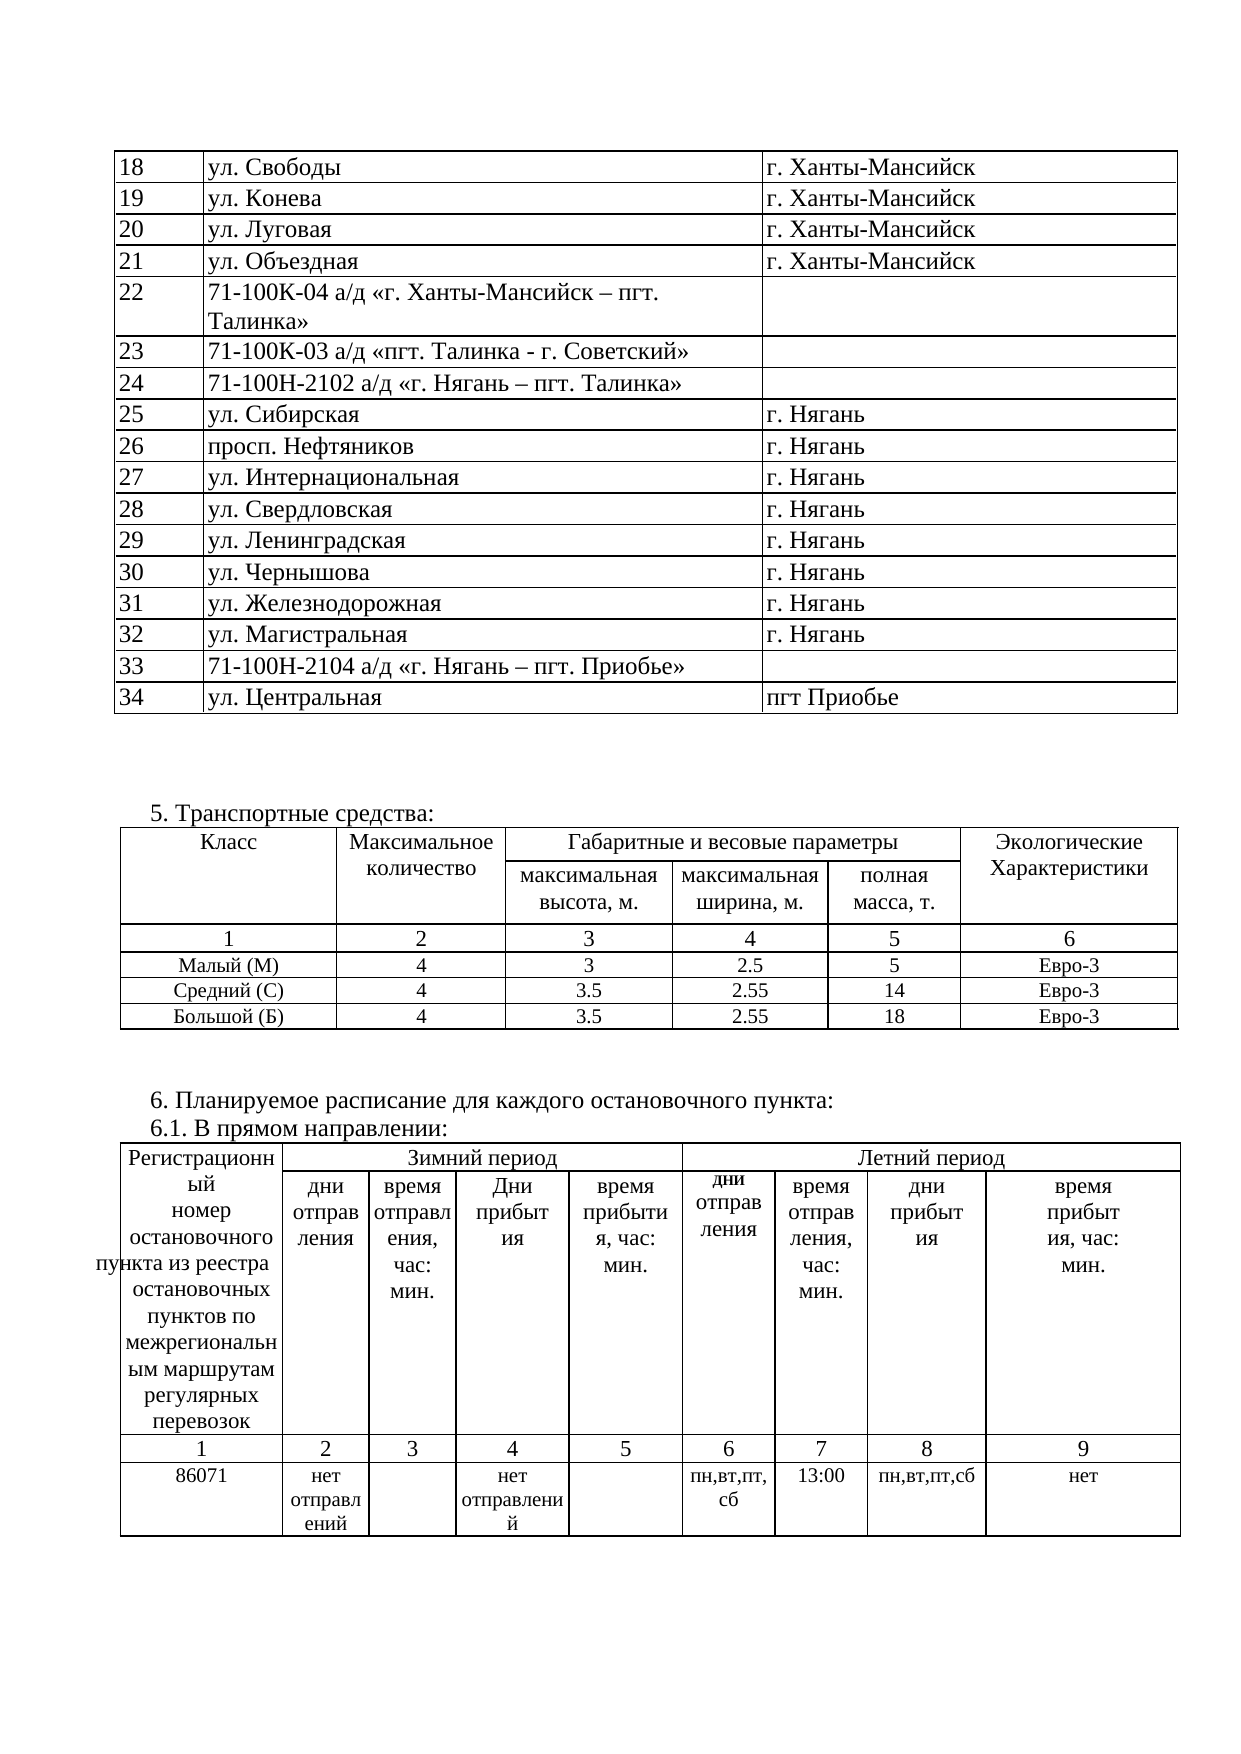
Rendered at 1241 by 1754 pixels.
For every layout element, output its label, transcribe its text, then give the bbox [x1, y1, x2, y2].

table_cell г. Нягань [763, 492, 1177, 524]
text 6.1. В прямом направлении: [150, 1113, 1090, 1142]
table_cell 23 [115, 336, 203, 366]
table_cell 20 [115, 214, 203, 244]
table_cell Дни прибыт ия [457, 1172, 568, 1434]
table_cell 2 [283, 1435, 368, 1462]
table_cell максимальная ширина, м. [673, 862, 827, 923]
table_cell нет [987, 1463, 1180, 1535]
table_cell 5 [829, 953, 960, 977]
table_cell 31 [115, 588, 203, 618]
table_cell ул. Конева [204, 183, 762, 213]
table_cell ул. Объездная [204, 246, 762, 276]
table_cell ул. Ленинградская [204, 525, 762, 555]
table_cell ул. Луговая [204, 215, 762, 244]
table_cell ДНИ отправ ления [683, 1172, 774, 1434]
table_cell 3.5 [506, 1004, 672, 1028]
table_cell 4 [337, 978, 505, 1002]
table_cell 2.55 [673, 1004, 827, 1028]
table_cell г. Нягань [763, 555, 1177, 587]
table_cell 25 [115, 399, 203, 429]
table_cell нет отправлений [457, 1463, 568, 1535]
table_cell ул. Сибирская [204, 400, 762, 429]
table_header Экологические Характеристики [961, 828, 1177, 923]
table_cell пгт Приобье [763, 681, 1177, 712]
table_cell Евро-3 [961, 953, 1177, 977]
table_cell Средний (С) [121, 978, 336, 1002]
table_cell 2.55 [673, 978, 827, 1002]
table_cell [763, 650, 1177, 681]
table_cell 13:00 [776, 1463, 867, 1535]
table_cell 1 [121, 1435, 282, 1462]
table_cell 28 [115, 493, 203, 524]
table_cell Большой (Б) [121, 1004, 336, 1028]
table_cell 4 [337, 953, 505, 977]
table_cell нет отправлений [283, 1463, 368, 1535]
table_cell 29 [115, 525, 203, 555]
table_cell г. Ханты-Мансийск [763, 152, 1177, 181]
table_cell г. Нягань [763, 587, 1177, 618]
table_cell [370, 1463, 455, 1535]
table_header Габаритные и весовые параметры [506, 828, 960, 860]
table_cell 30 [115, 556, 203, 587]
table_cell [763, 366, 1177, 398]
table_cell максимальная высота, м. [506, 862, 672, 923]
table_cell г. Нягань [763, 461, 1177, 492]
table_cell [570, 1463, 682, 1535]
table_cell [763, 335, 1177, 366]
table_cell дни прибыт ия [868, 1172, 985, 1434]
table_header Зимний период [283, 1144, 682, 1170]
table_cell 33 [115, 651, 203, 681]
text 5. Транспортные средства: [150, 798, 1090, 827]
table_cell 19 [115, 183, 203, 213]
table_cell 3 [370, 1435, 455, 1462]
table_header Класс [121, 828, 336, 923]
table_cell время отправ ления, час: мин. [776, 1172, 867, 1434]
table_cell 1 [121, 925, 336, 951]
table_cell 3.5 [506, 978, 672, 1002]
table_cell [763, 276, 1177, 335]
table_cell 8 [868, 1435, 985, 1462]
table_cell 26 [115, 430, 203, 461]
table_cell ул. Центральная [204, 683, 762, 712]
table_cell время прибыт ия, час: мин. [987, 1172, 1180, 1434]
table_cell дни отправ ления [283, 1172, 368, 1434]
text 6. Планируемое расписание для каждого остановочного пункта: [150, 1085, 1090, 1113]
table_cell 4 [457, 1435, 568, 1462]
table_cell 6 [683, 1435, 774, 1462]
table_cell время прибыти я, час: мин. [570, 1172, 682, 1434]
table_cell 7 [776, 1435, 867, 1462]
table_cell г. Нягань [763, 524, 1177, 555]
table_cell полная масса, т. [829, 862, 960, 923]
table_cell Евро-3 [961, 1004, 1177, 1028]
table_cell г. Ханты-Мансийск [763, 213, 1177, 244]
table_header Летний период [683, 1144, 1180, 1170]
table_cell 2 [337, 925, 505, 951]
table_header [121, 1144, 282, 1434]
table_cell Евро-3 [961, 978, 1177, 1002]
table_cell г. Нягань [763, 398, 1177, 429]
table_cell 34 [115, 682, 203, 712]
table_cell 3 [506, 925, 672, 951]
table_cell ул. Свердловская [204, 494, 762, 524]
table_cell г. Нягань [763, 618, 1177, 649]
table_cell 5 [570, 1435, 682, 1462]
table_cell ул. Свободы [204, 152, 762, 181]
table_cell 9 [987, 1435, 1180, 1462]
table_cell 5 [829, 925, 960, 951]
table_cell 22 [115, 277, 203, 335]
table_cell 27 [115, 462, 203, 492]
table_cell 24 [115, 368, 203, 398]
table_cell время отправл ения, час: мин. [370, 1172, 455, 1434]
table_cell 6 [961, 925, 1177, 951]
table_header Максимальное количество [337, 828, 505, 923]
table_cell г. Ханты-Мансийск [763, 244, 1177, 276]
table_cell 2.5 [673, 953, 827, 977]
table_cell 86071 [121, 1463, 282, 1535]
table_cell г. Нягань [763, 429, 1177, 461]
table_cell пн,вт,пт,сб [683, 1463, 774, 1535]
table_cell 71-100Н-2102 а/д «г. Нягань – пгт. Талинка» [204, 368, 762, 398]
table_cell 14 [829, 978, 960, 1002]
table_cell ул. Магистральная [204, 620, 762, 649]
table_cell 18 [115, 152, 203, 181]
table_cell 18 [829, 1004, 960, 1028]
table_cell 4 [337, 1004, 505, 1028]
table_cell Малый (М) [121, 953, 336, 977]
table_cell 4 [673, 925, 827, 951]
table_cell 21 [115, 245, 203, 276]
table_cell ул. Чернышова [204, 557, 762, 587]
table_cell г. Ханты-Мансийск [763, 181, 1177, 213]
table_cell 71-100К-03 а/д «пгт. Талинка - г. Советский» [204, 337, 762, 366]
table_cell 3 [506, 953, 672, 977]
table_cell пн,вт,пт,сб [868, 1463, 985, 1535]
table_cell 71-100К-04 а/д «г. Ханты-Мансийск – пгт. Талинка» [204, 277, 762, 335]
table_cell ул. Интернациональная [204, 462, 762, 492]
table_cell ул. Железнодорожная [204, 588, 762, 618]
table_cell просп. Нефтяников [204, 431, 762, 461]
table_cell 32 [115, 619, 203, 649]
table_cell 71-100Н-2104 а/д «г. Нягань – пгт. Приобье» [204, 651, 762, 681]
